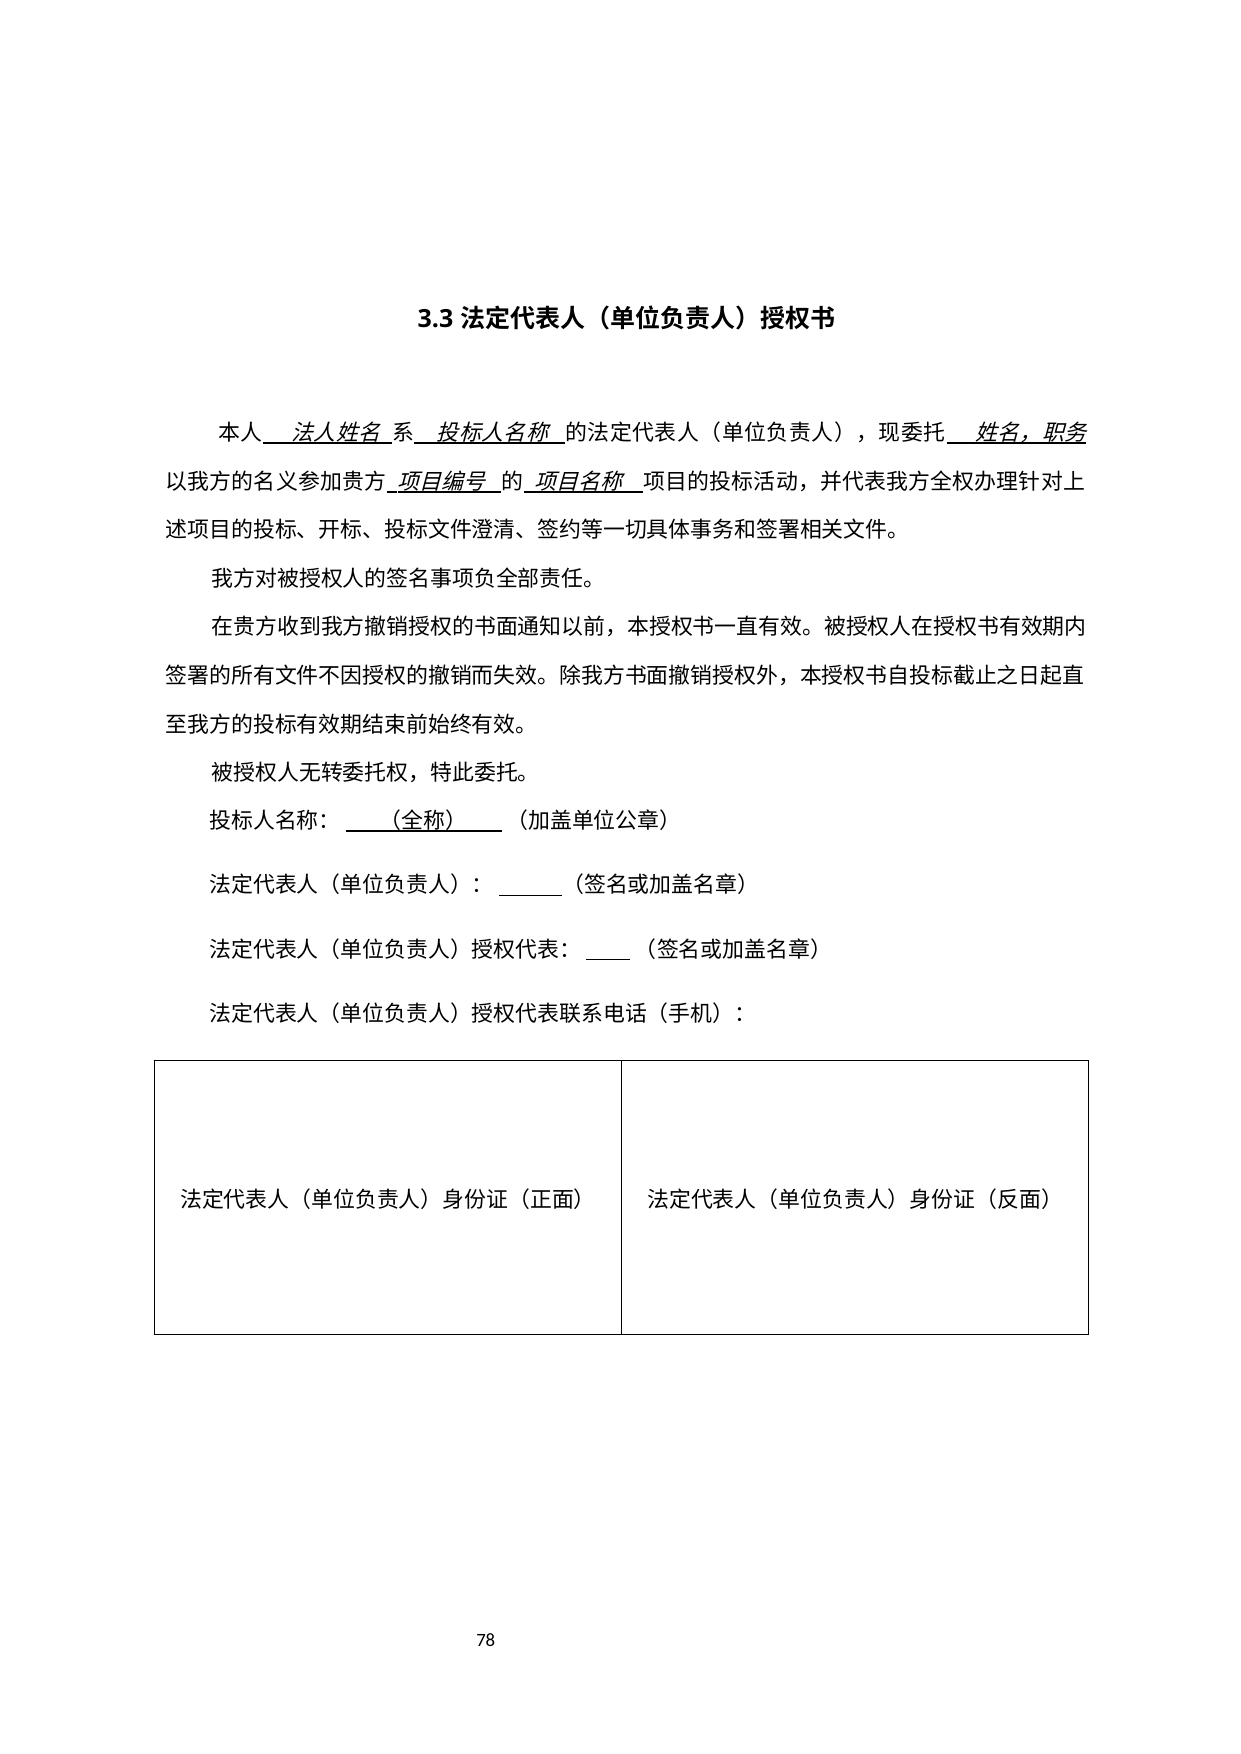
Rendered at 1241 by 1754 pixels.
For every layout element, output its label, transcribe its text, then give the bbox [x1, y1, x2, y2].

text 我方对被授权人的签名事项负全部责任。 [165, 560, 1087, 593]
text 被授权人无转委托权，特此委托。 [165, 754, 1087, 787]
text 本人 法人姓名 系 投标人名称 的法定代表人（单位负责人），现委托 姓名，职务 以我方的名义参加贵方 项目编号 的 项目名称 项目的投标活动，并代表我方全权办理针对上述项目的投标、开标、投标文件澄清、签约等一切具体事务和签署相关文件。 [165, 414, 1087, 544]
text 投标人名称： （全称） （加盖单位公章） [165, 803, 1087, 835]
text 在贵方收到我方撤销授权的书面通知以前，本授权书一直有效。被授权人在授权书有效期内签署的所有文件不因授权的撤销而失效。除我方书面撤销授权外，本授权书自投标截止之日起直至我方的投标有效期结束前始终有效。 [165, 609, 1087, 739]
text 法定代表人（单位负责人）： （签名或加盖名章） [165, 867, 1087, 899]
text 3.3 法定代表人（单位负责人）授权书 [165, 284, 1087, 349]
text 法定代表人（单位负责人）授权代表： （签名或加盖名章） [165, 931, 1087, 964]
text 法定代表人（单位负责人）授权代表联系电话（手机）： [165, 995, 1087, 1028]
table_header 法定代表人（单位负责人）身份证（正面） [155, 1061, 621, 1334]
table_header 法定代表人（单位负责人）身份证（反面） [622, 1061, 1088, 1334]
